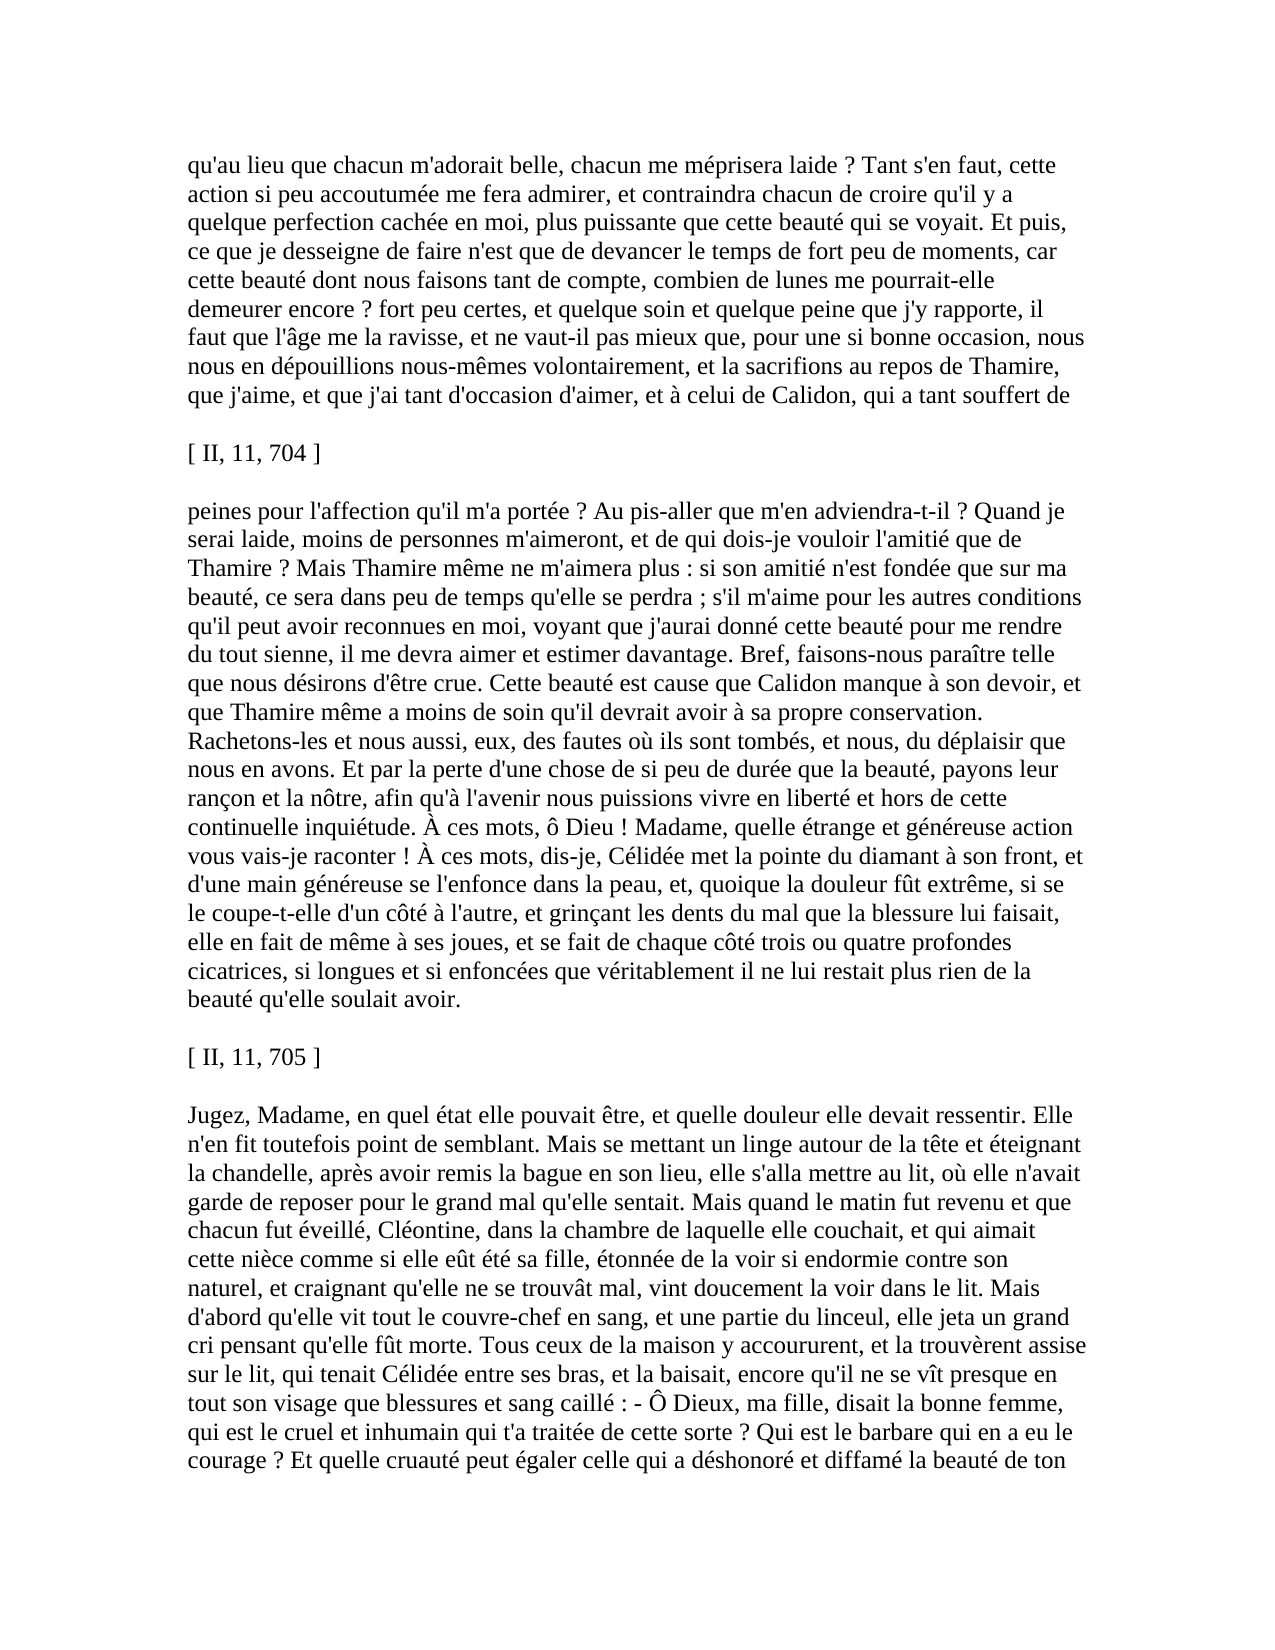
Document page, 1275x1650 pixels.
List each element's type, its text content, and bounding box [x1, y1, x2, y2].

text [ II, 11, 704 ] [187, 438, 1087, 467]
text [187, 150, 1087, 409]
text peines pour l'affection qu'il m'a portée ? Au pis-aller que m'en adviendra-t-il ? Quand je serai laide, moins de personnes m'aimeront, et de qui dois-je vouloir l'amitié que de Thamire ? Mais Thamire même ne m'aimera plus : si son amitié n'est fondée que sur ma beauté, ce sera dans peu de temps qu'elle se perdra ; s'il m'aime pour les autres conditions qu'il peut avoir reconnues en moi, voyant que j'aurai donné cette beauté pour me rendre du tout sienne, il me devra aimer et estimer davantage. Bref, faisons-nous paraître telle que nous désirons d'être crue. Cette beauté est cause que Calidon manque à son devoir, et que Thamire même a moins de soin qu'il devrait avoir à sa propre conservation. Rachetons-les et nous aussi, eux, des fautes où ils sont tombés, et nous, du déplaisir que nous en avons. Et par la perte d'une chose de si peu de durée que la beauté, payons leur rançon et la nôtre, afin qu'à l'avenir nous puissions vivre en liberté et hors de cette continuelle inquiétude. À ces mots, ô Dieu ! Madame, quelle étrange et généreuse action vous vais-je raconter ! À ces mots, dis-je, Célidée met la pointe du diamant à son front, et d'une main généreuse se l'enfonce dans la peau, et, quoique la douleur fût extrême, si se le coupe-t-elle d'un côté à l'autre, et grinçant les dents du mal que la blessure lui faisait, elle en fait de même à ses joues, et se fait de chaque côté trois ou quatre profondes cicatrices, si longues et si enfoncées que véritablement il ne lui restait plus rien de la beauté qu'elle soulait avoir. [187, 496, 1087, 1013]
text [187, 1100, 1087, 1474]
text [ II, 11, 705 ] [187, 1042, 1087, 1071]
